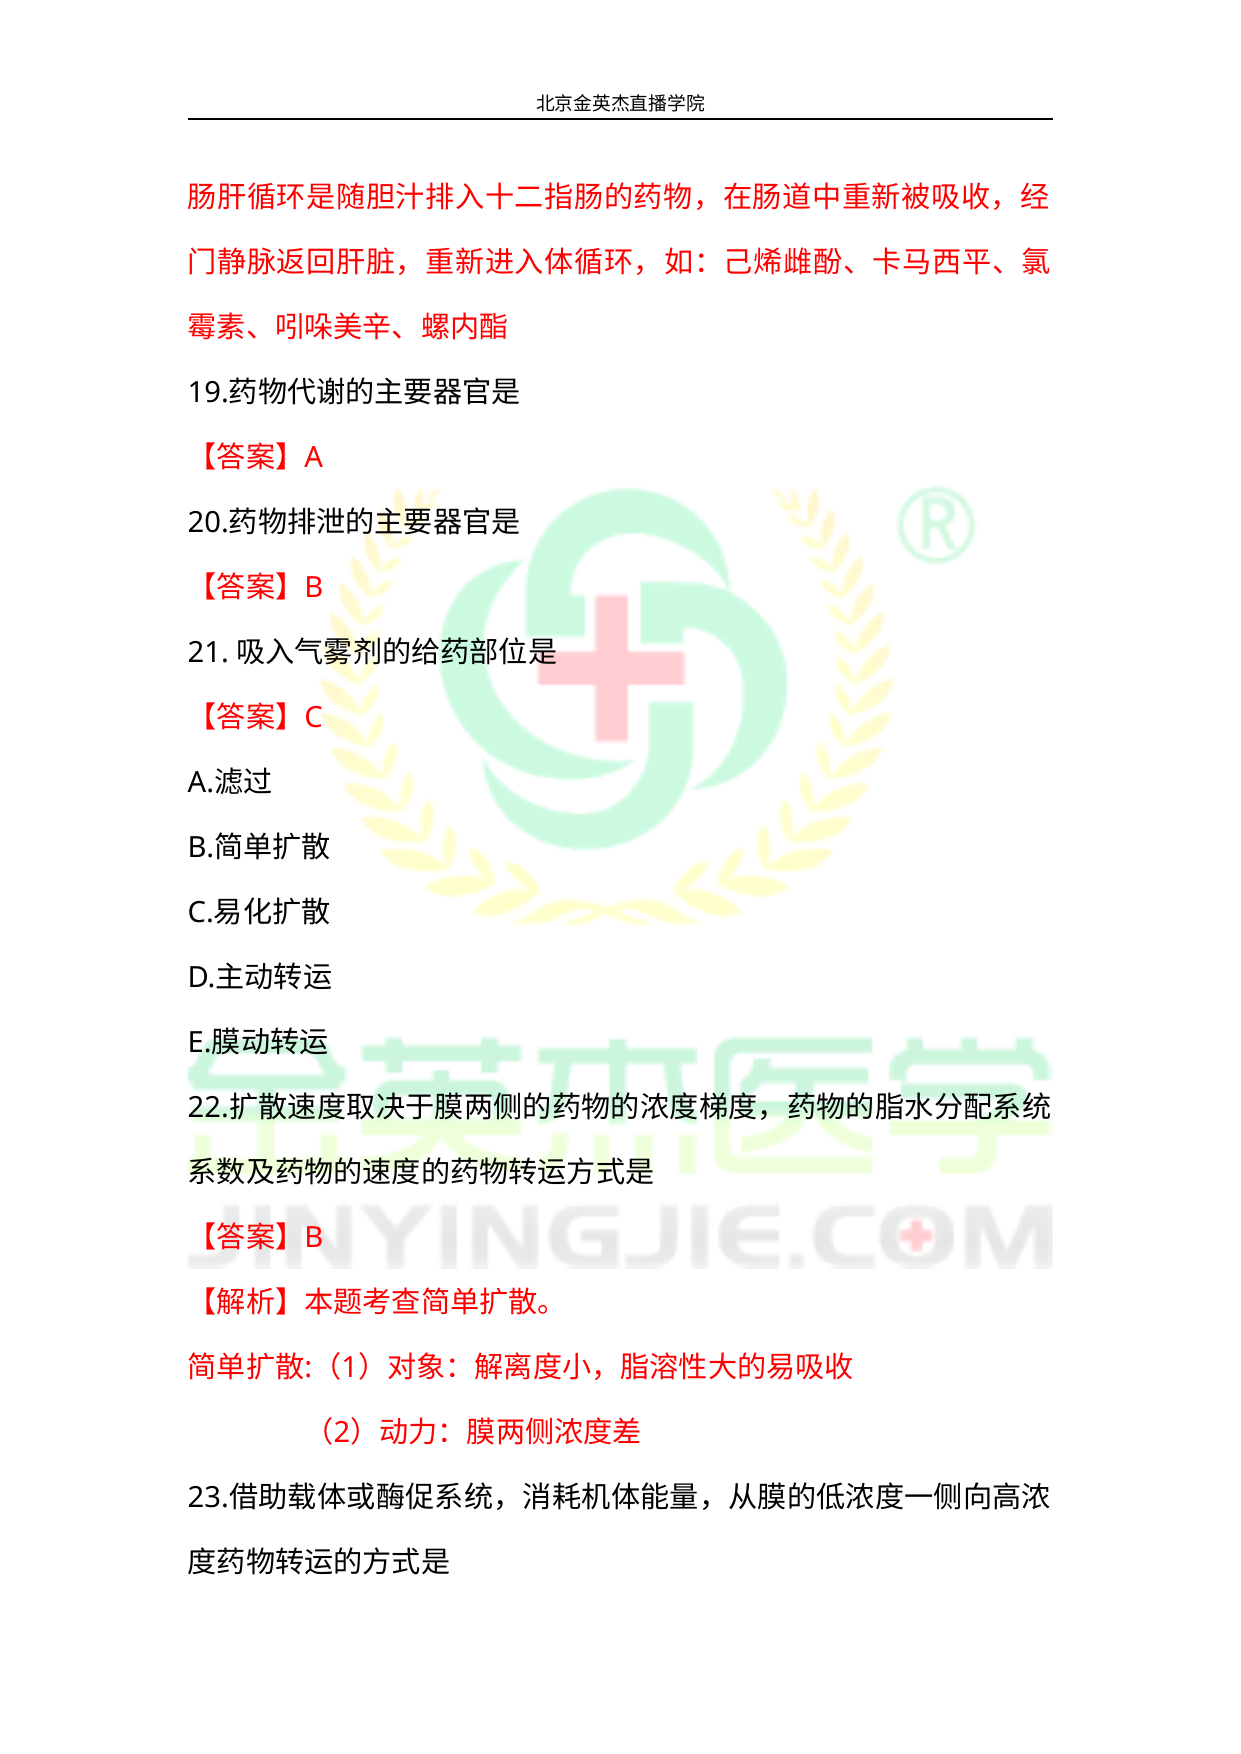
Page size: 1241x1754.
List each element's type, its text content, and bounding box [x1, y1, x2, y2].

text 简单扩散:（1）对象：解离度小，脂溶性大的易吸收 [187, 1332, 1053, 1397]
text E.膜动转运 [187, 1007, 1053, 1072]
text C.易化扩散 [187, 877, 1053, 942]
text 23.借助载体或酶促系统，消耗机体能量，从膜的低浓度一侧向高浓度药物转运的方式是 [187, 1462, 1053, 1592]
text 【答案】B [187, 552, 1053, 617]
text （2）动力：膜两侧浓度差 [187, 1397, 1053, 1462]
text 19.药物代谢的主要器官是 [187, 357, 1053, 422]
text 【答案】B [187, 1202, 1053, 1267]
text A.滤过 [187, 747, 1053, 812]
text 21. 吸入气雾剂的给药部位是 [187, 617, 1053, 682]
text 【解析】本题考查简单扩散。 [187, 1267, 1053, 1332]
text 22.扩散速度取决于膜两侧的药物的浓度梯度，药物的脂水分配系统系数及药物的速度的药物转运方式是 [187, 1072, 1053, 1202]
text D.主动转运 [187, 942, 1053, 1007]
text 20.药物排泄的主要器官是 [187, 487, 1053, 552]
text B.简单扩散 [187, 812, 1053, 877]
text 肠肝循环是随胆汁排入十二指肠的药物，在肠道中重新被吸收，经门静脉返回肝脏，重新进入体循环，如：己烯雌酚、卡马西平、氯霉素、吲哚美辛、螺内酯 [187, 162, 1053, 357]
text 【答案】C [187, 682, 1053, 747]
text 【答案】A [187, 422, 1053, 487]
